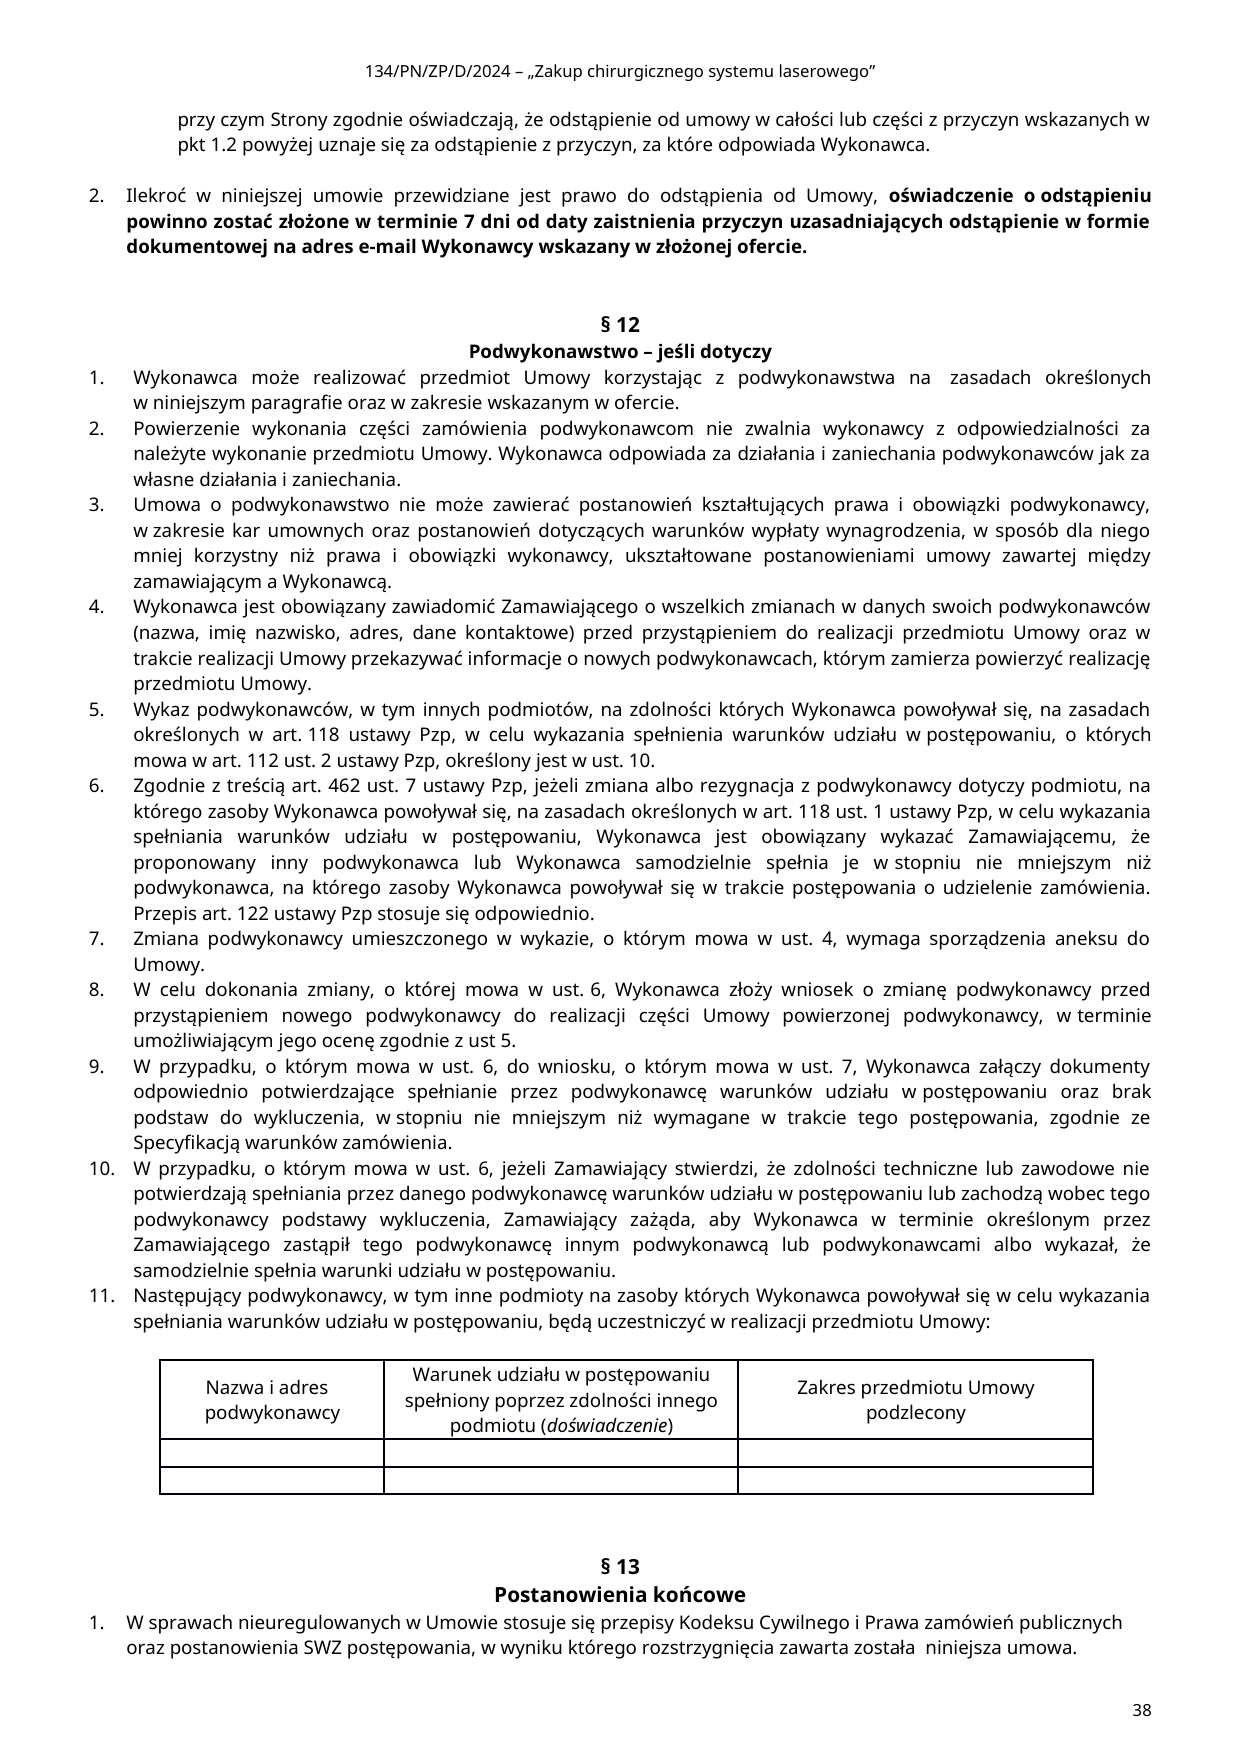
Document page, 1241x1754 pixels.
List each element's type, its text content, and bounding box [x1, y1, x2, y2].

table_cell [739, 1440, 1092, 1466]
table_header Nazwa i adres podwykonawcy [161, 1361, 383, 1438]
list Wykonawca może realizować przedmiot Umowy korzystając z podwykonawstwa na zasadach określonych w niniejszym paragrafie oraz w zakresie wskazanym w ofercie. [89, 364, 1152, 415]
list W sprawach nieuregulowanych w Umowie stosuje się przepisy Kodeksu Cywilnego i Prawa zamówień publicznych oraz postanowienia SWZ postępowania, w wyniku którego rozstrzygnięcia zawarta została niniejsza umowa. [89, 1609, 1152, 1660]
list Ilekroć w niniejszej umowie przewidziane jest prawo do odstąpienia od Umowy, oświadczenie o odstąpieniu powinno zostać złożone w terminie 7 dni od daty zaistnienia przyczyn uzasadniających odstąpienie w formie dokumentowej na adres e-mail Wykonawcy wskazany w złożonej ofercie. [89, 182, 1152, 259]
list Następujący podwykonawcy, w tym inne podmioty na zasoby których Wykonawca powoływał się w celu wykazania spełniania warunków udziału w postępowaniu, będą uczestniczyć w realizacji przedmiotu Umowy: [89, 1283, 1152, 1334]
text przy czym Strony zgodnie oświadczają, że odstąpienie od umowy w całości lub części z przyczyn wskazanych w pkt 1.2 powyżej uznaje się za odstąpienie z przyczyn, za które odpowiada Wykonawca. [177, 106, 1152, 157]
table_cell [161, 1440, 383, 1466]
table_cell [385, 1440, 737, 1466]
table_cell [161, 1468, 383, 1493]
text Podwykonawstwo – jeśli dotyczy [89, 338, 1152, 364]
list Powierzenie wykonania części zamówienia podwykonawcom nie zwalnia wykonawcy z odpowiedzialności za należyte wykonanie przedmiotu Umowy. Wykonawca odpowiada za działania i zaniechania podwykonawców jak za własne działania i zaniechania. [89, 415, 1152, 492]
table_cell [739, 1468, 1092, 1493]
table_header Warunek udziału w postępowaniu spełniony poprzez zdolności innego podmiotu (doświadczenie) [385, 1361, 737, 1438]
list Wykonawca jest obowiązany zawiadomić Zamawiającego o wszelkich zmianach w danych swoich podwykonawców (nazwa, imię nazwisko, adres, dane kontaktowe) przed przystąpieniem do realizacji przedmiotu Umowy oraz w trakcie realizacji Umowy przekazywać informacje o nowych podwykonawcach, którym zamierza powierzyć realizację przedmiotu Umowy. [89, 594, 1152, 696]
list W przypadku, o którym mowa w ust. 6, do wniosku, o którym mowa w ust. 7, Wykonawca załączy dokumenty odpowiednio potwierdzające spełnianie przez podwykonawcę warunków udziału w postępowaniu oraz brak podstaw do wykluczenia, w stopniu nie mniejszym niż wymagane w trakcie tego postępowania, zgodnie ze Specyfikacją warunków zamówienia. [89, 1053, 1152, 1155]
text Postanowienia końcowe [89, 1581, 1152, 1609]
list Wykaz podwykonawców, w tym innych podmiotów, na zdolności których Wykonawca powoływał się, na zasadach określonych w art. 118 ustawy Pzp, w celu wykazania spełnienia warunków udziału w postępowaniu, o których mowa w art. 112 ust. 2 ustawy Pzp, określony jest w ust. 10. [89, 696, 1152, 772]
table_header Zakres przedmiotu Umowy podzlecony [739, 1361, 1092, 1438]
list Zgodnie z treścią art. 462 ust. 7 ustawy Pzp, jeżeli zmiana albo rezygnacja z podwykonawcy dotyczy podmiotu, na którego zasoby Wykonawca powoływał się, na zasadach określonych w art. 118 ust. 1 ustawy Pzp, w celu wykazania spełniania warunków udziału w postępowaniu, Wykonawca jest obowiązany wykazać Zamawiającemu, że proponowany inny podwykonawca lub Wykonawca samodzielnie spełnia je w stopniu nie mniejszym niż podwykonawca, na którego zasoby Wykonawca powoływał się w trakcie postępowania o udzielenie zamówienia. Przepis art. 122 ustawy Pzp stosuje się odpowiednio. [89, 772, 1152, 926]
list W celu dokonania zmiany, o której mowa w ust. 6, Wykonawca złoży wniosek o zmianę podwykonawcy przed przystąpieniem nowego podwykonawcy do realizacji części Umowy powierzonej podwykonawcy, w terminie umożliwiającym jego ocenę zgodnie z ust 5. [89, 977, 1152, 1053]
list W przypadku, o którym mowa w ust. 6, jeżeli Zamawiający stwierdzi, że zdolności techniczne lub zawodowe nie potwierdzają spełniania przez danego podwykonawcę warunków udziału w postępowaniu lub zachodzą wobec tego podwykonawcy podstawy wykluczenia, Zamawiający zażąda, aby Wykonawca w terminie określonym przez Zamawiającego zastąpił tego podwykonawcę innym podwykonawcą lub podwykonawcami albo wykazał, że samodzielnie spełnia warunki udziału w postępowaniu. [89, 1155, 1152, 1283]
list Zmiana podwykonawcy umieszczonego w wykazie, o którym mowa w ust. 4, wymaga sporządzenia aneksu do Umowy. [89, 926, 1152, 977]
list Umowa o podwykonawstwo nie może zawierać postanowień kształtujących prawa i obowiązki podwykonawcy, w zakresie kar umownych oraz postanowień dotyczących warunków wypłaty wynagrodzenia, w sposób dla niego mniej korzystny niż prawa i obowiązki wykonawcy, ukształtowane postanowieniami umowy zawartej między zamawiającym a Wykonawcą. [89, 492, 1152, 594]
text § 12 [89, 310, 1152, 338]
text § 13 [89, 1552, 1152, 1581]
table_cell [385, 1468, 737, 1493]
